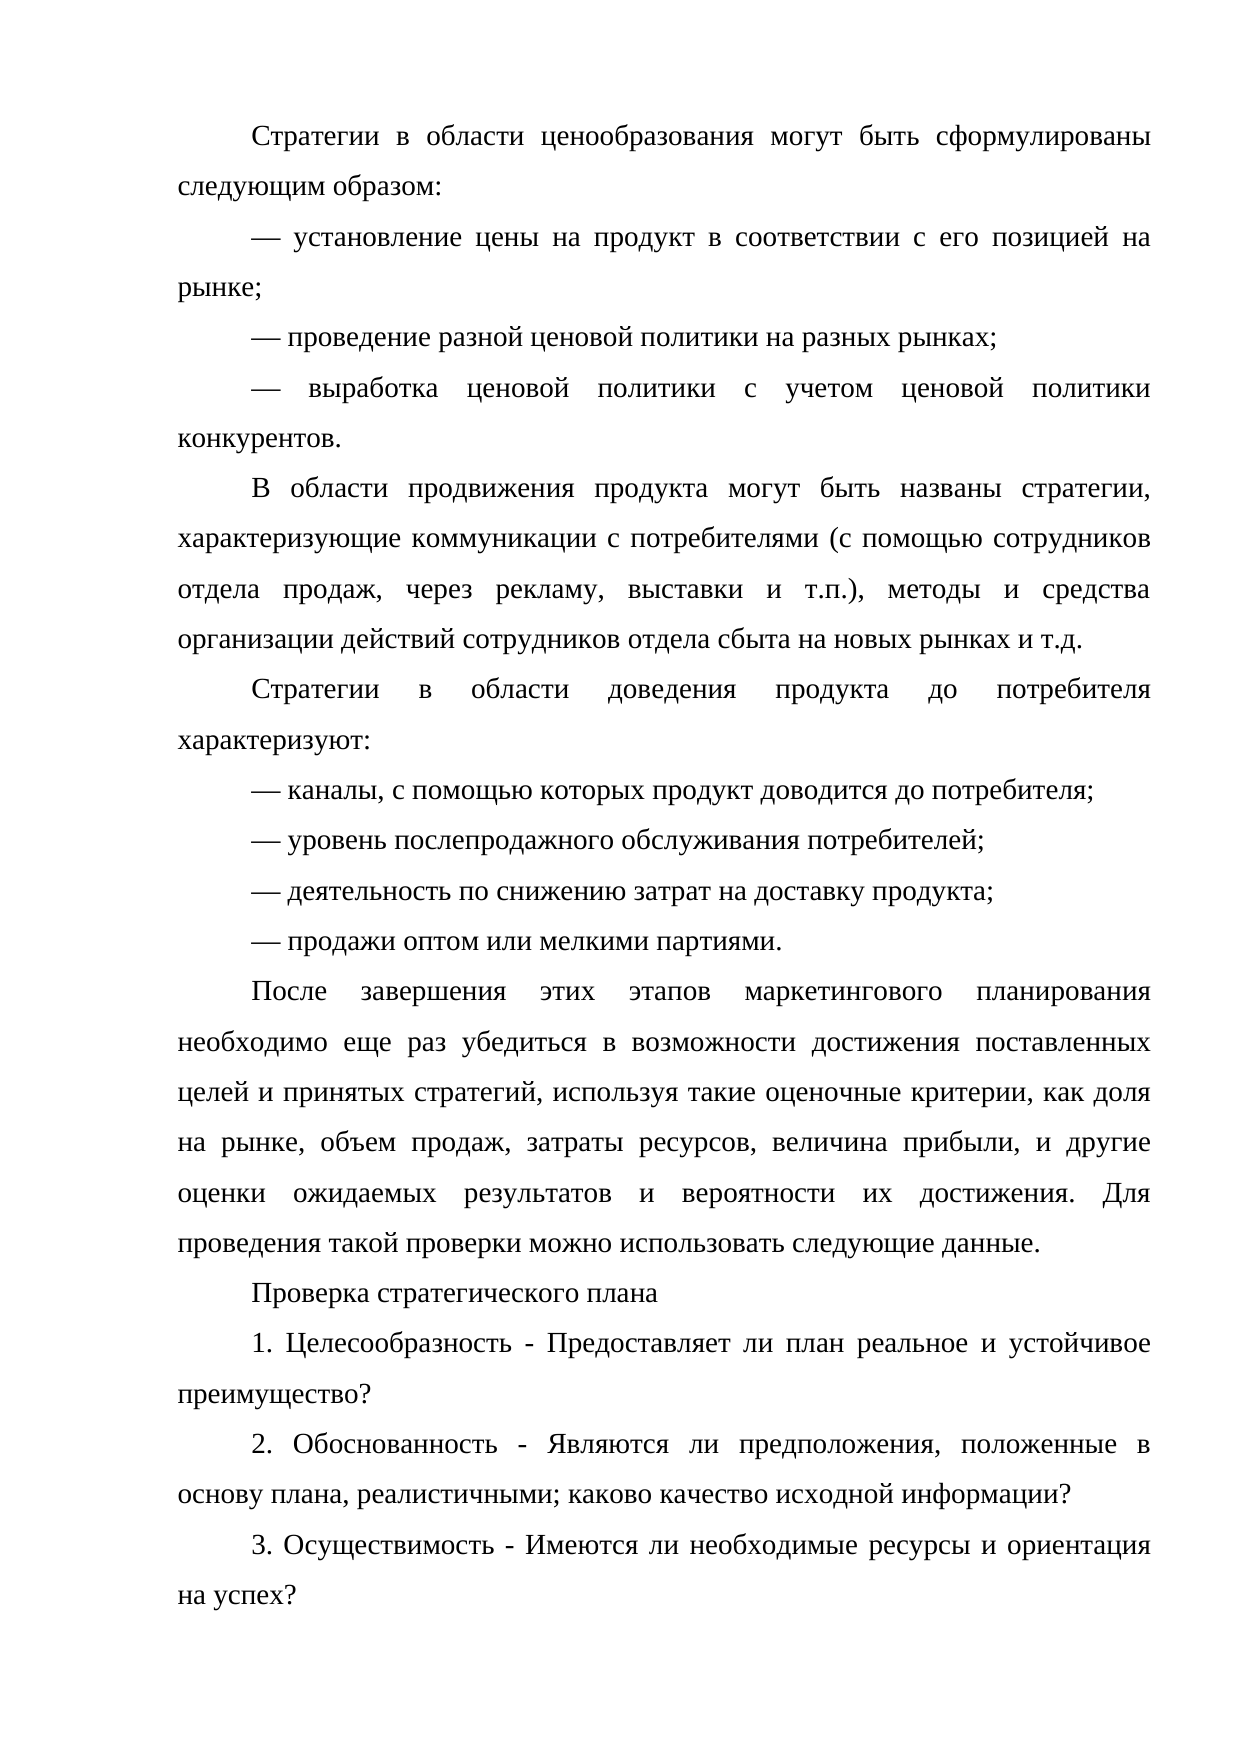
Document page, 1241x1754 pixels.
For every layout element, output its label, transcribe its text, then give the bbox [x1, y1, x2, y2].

text 3. Осуществимость - Имеются ли необходимые ресурсы и ориентация на успех? [177, 1527, 1152, 1611]
text — деятельность по снижению затрат на доставку продукта; [177, 873, 1152, 906]
text В области продвижения продукта могут быть названы стратегии, характеризующие коммуникации с потребителями (с помощью сотрудников отдела продаж, через рекламу, выставки и т.п.), методы и средства организации действий сотрудников отдела сбыта на новых рынках и т.д. [177, 470, 1152, 655]
text — продажи оптом или мелкими партиями. [177, 923, 1152, 957]
text После завершения этих этапов маркетингового планирования необходимо еще раз убедиться в возможности достижения поставленных целей и принятых стратегий, используя такие оценочные критерии, как доля на рынке, объем продаж, затраты ресурсов, величина прибыли, и другие оценки ожидаемых результатов и вероятности их достижения. Для проведения такой проверки можно использовать следующие данные. [177, 973, 1152, 1258]
text Проверка стратегического плана [177, 1275, 1152, 1309]
text — проведение разной ценовой политики на разных рынках; [177, 319, 1152, 353]
text 2. Обоснованность - Являются ли предположения, положенные в основу плана, реалистичными; каково качество исходной информации? [177, 1426, 1152, 1510]
text Стратегии в области доведения продукта до потребителя характеризуют: [177, 672, 1152, 755]
text — выработка ценовой политики с учетом ценовой политики конкурентов. [177, 370, 1152, 453]
text — уровень послепродажного обслуживания потребителей; [177, 822, 1152, 856]
text Стратегии в области ценообразования могут быть сформулированы следующим образом: [177, 118, 1152, 202]
text — установление цены на продукт в соответствии с его позицией на рынке; [177, 219, 1152, 303]
text — каналы, с помощью которых продукт доводится до потребителя; [177, 772, 1152, 806]
text 1. Целесообразность - Предоставляет ли план реальное и устойчивое преимущество? [177, 1326, 1152, 1409]
